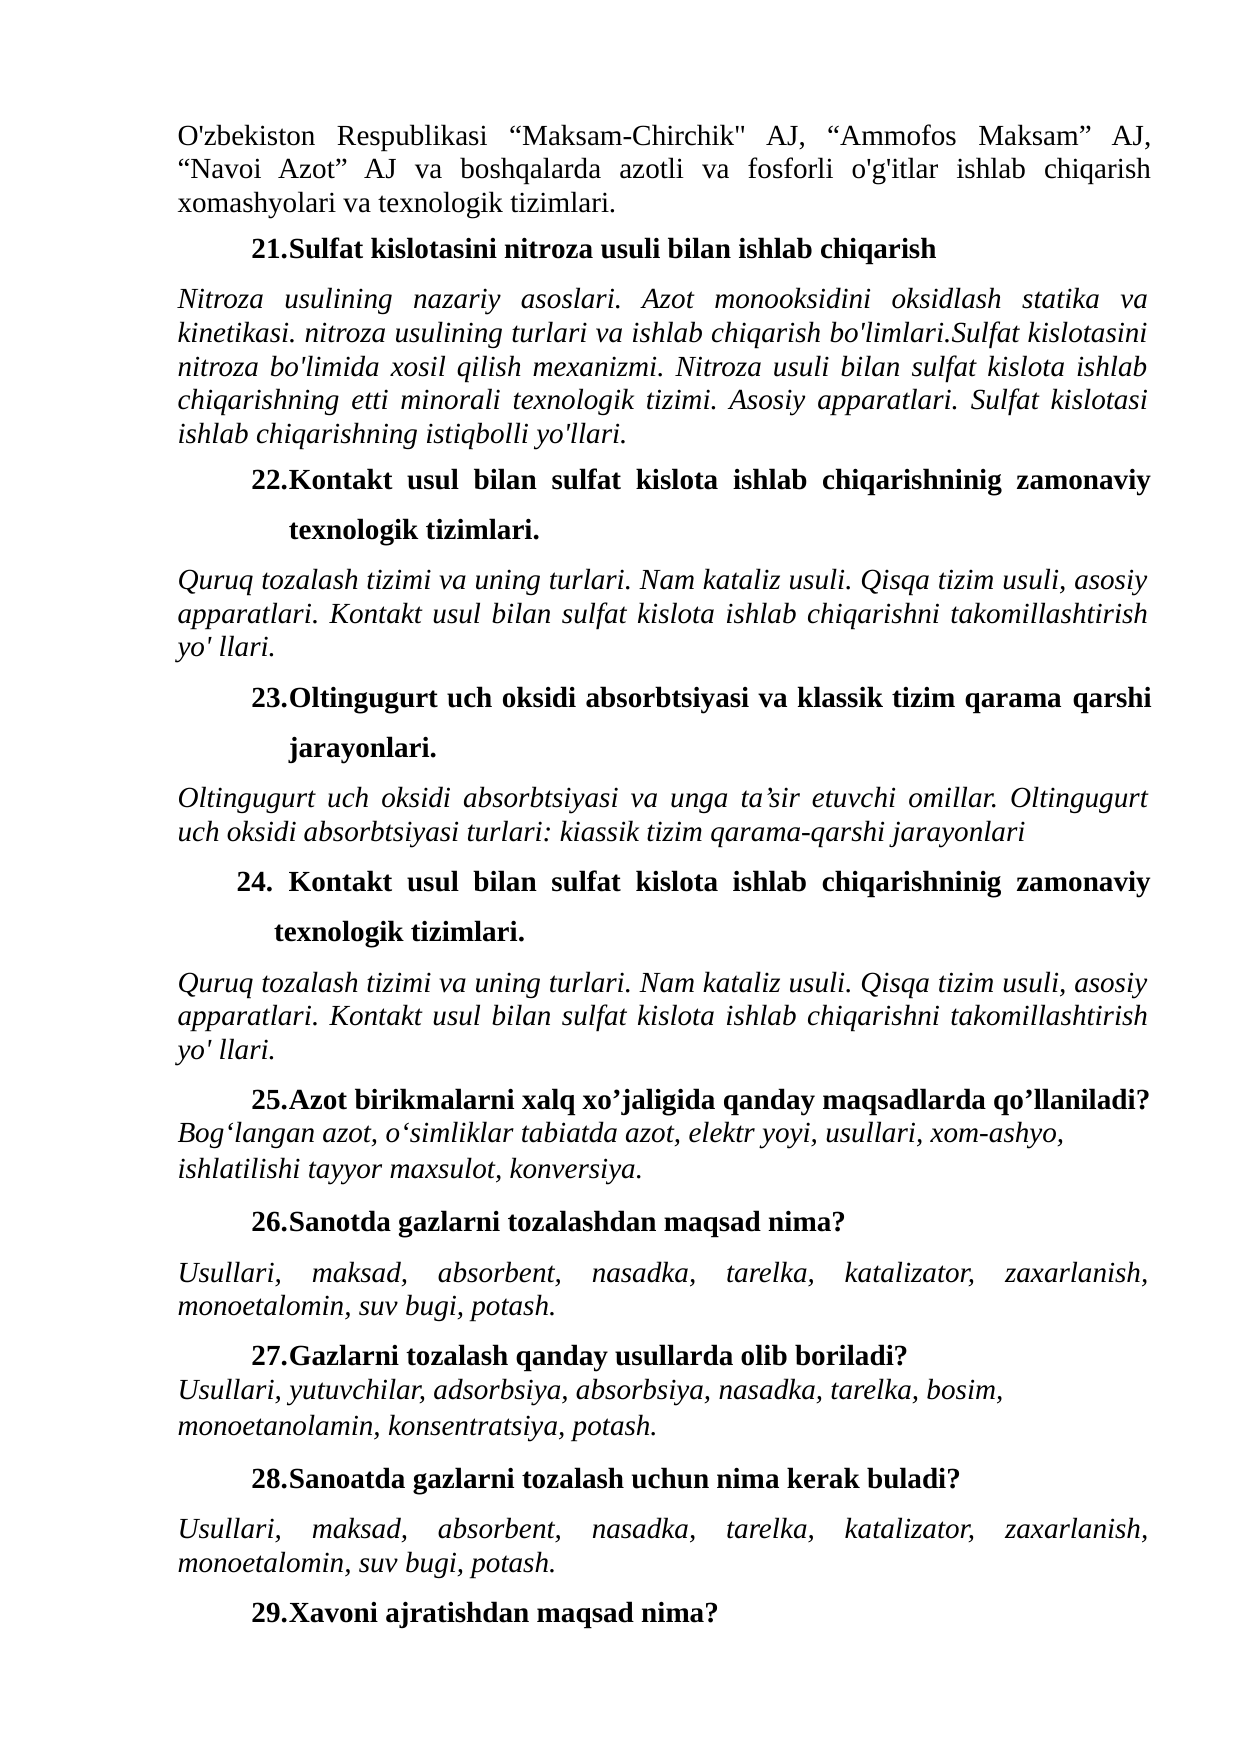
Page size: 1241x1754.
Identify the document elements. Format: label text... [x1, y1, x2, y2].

list Oltingugurt uch oksidi absorbtsiyasi va klassik tizim qarama qarshi jarayonlari. [251, 680, 1152, 763]
list Xavoni ajratishdan maqsad nima? [251, 1595, 1152, 1629]
text Usullari, yutuvchilar, adsorbsiya, absorbsiya, nasadka, tarelka, bosim, monoetanolamin, konsentratsiya, potash. [177, 1372, 1152, 1442]
list Azot birikmalarni xalq xo’jaligida qanday maqsadlarda qo’llaniladi? [251, 1082, 1152, 1116]
list Sanoatda gazlarni tozalash uchun nima kerak buladi? [251, 1461, 1152, 1494]
text Usullari, maksad, absorbent, nasadka, tarelka, katalizator, zaxarlanish, monoetalomin, suv bugi, potash. [177, 1511, 1152, 1578]
text Quruq tozalash tizimi va uning turlari. Nam kataliz usuli. Qisqa tizim usuli, asosiy apparatlari. Kontakt usul bilan sulfat kislota ishlab chiqarishni takomillashtirish yo' llari. [177, 562, 1152, 663]
list Sulfat kislotasini nitroza usuli bilan ishlab chiqarish [251, 231, 1152, 265]
list Kontakt usul bilan sulfat kislota ishlab chiqarishninig zamonaviy texnologik tizimlari. [251, 462, 1152, 546]
list Gazlarni tozalash qanday usullarda olib boriladi? [251, 1338, 1152, 1372]
text Oltingugurt uch oksidi absorbtsiyasi va unga ta’sir etuvchi omillar. Oltingugurt uch oksidi absorbtsiyasi turlari: kiassik tizim qarama-qarshi jarayonlari [177, 780, 1152, 847]
text Quruq tozalash tizimi va uning turlari. Nam kataliz usuli. Qisqa tizim usuli, asosiy apparatlari. Kontakt usul bilan sulfat kislota ishlab chiqarishni takomillashtirish yo' llari. [177, 965, 1152, 1065]
text Nitroza usulining nazariy asoslari. Azot monooksidini oksidlash statika va kinetikasi. nitroza usulining turlari va ishlab chiqarish bo'limlari.Sulfat kislotasini nitroza bo'limida xosil qilish mexanizmi. Nitroza usuli bilan sulfat kislota ishlab chiqarishning etti minorali texnologik tizimi. Asosiy apparatlari. Sulfat kislotasi ishlab chiqarishning istiqbolli yo'llari. [177, 282, 1152, 449]
list Kontakt usul bilan sulfat kislota ishlab chiqarishninig zamonaviy texnologik tizimlari. [236, 864, 1152, 948]
text Bog‘langan azot, o‘simliklar tabiatda azot, elektr yoyi, usullari, xom-ashyo, ishlatilishi tayyor maxsulot, konversiya. [177, 1116, 1152, 1185]
list Sanotda gazlarni tozalashdan maqsad nima? [251, 1204, 1152, 1238]
text Usullari, maksad, absorbent, nasadka, tarelka, katalizator, zaxarlanish, monoetalomin, suv bugi, potash. [177, 1255, 1152, 1322]
text O'zbekiston Respublikasi “Maksam-Chirchik" AJ, “Ammofos Maksam” AJ, “Navoi Azot” AJ va boshqalarda azotli va fosforli o'g'itlar ishlab chiqarish xomashyolari va texnologik tizimlari. [177, 118, 1152, 219]
